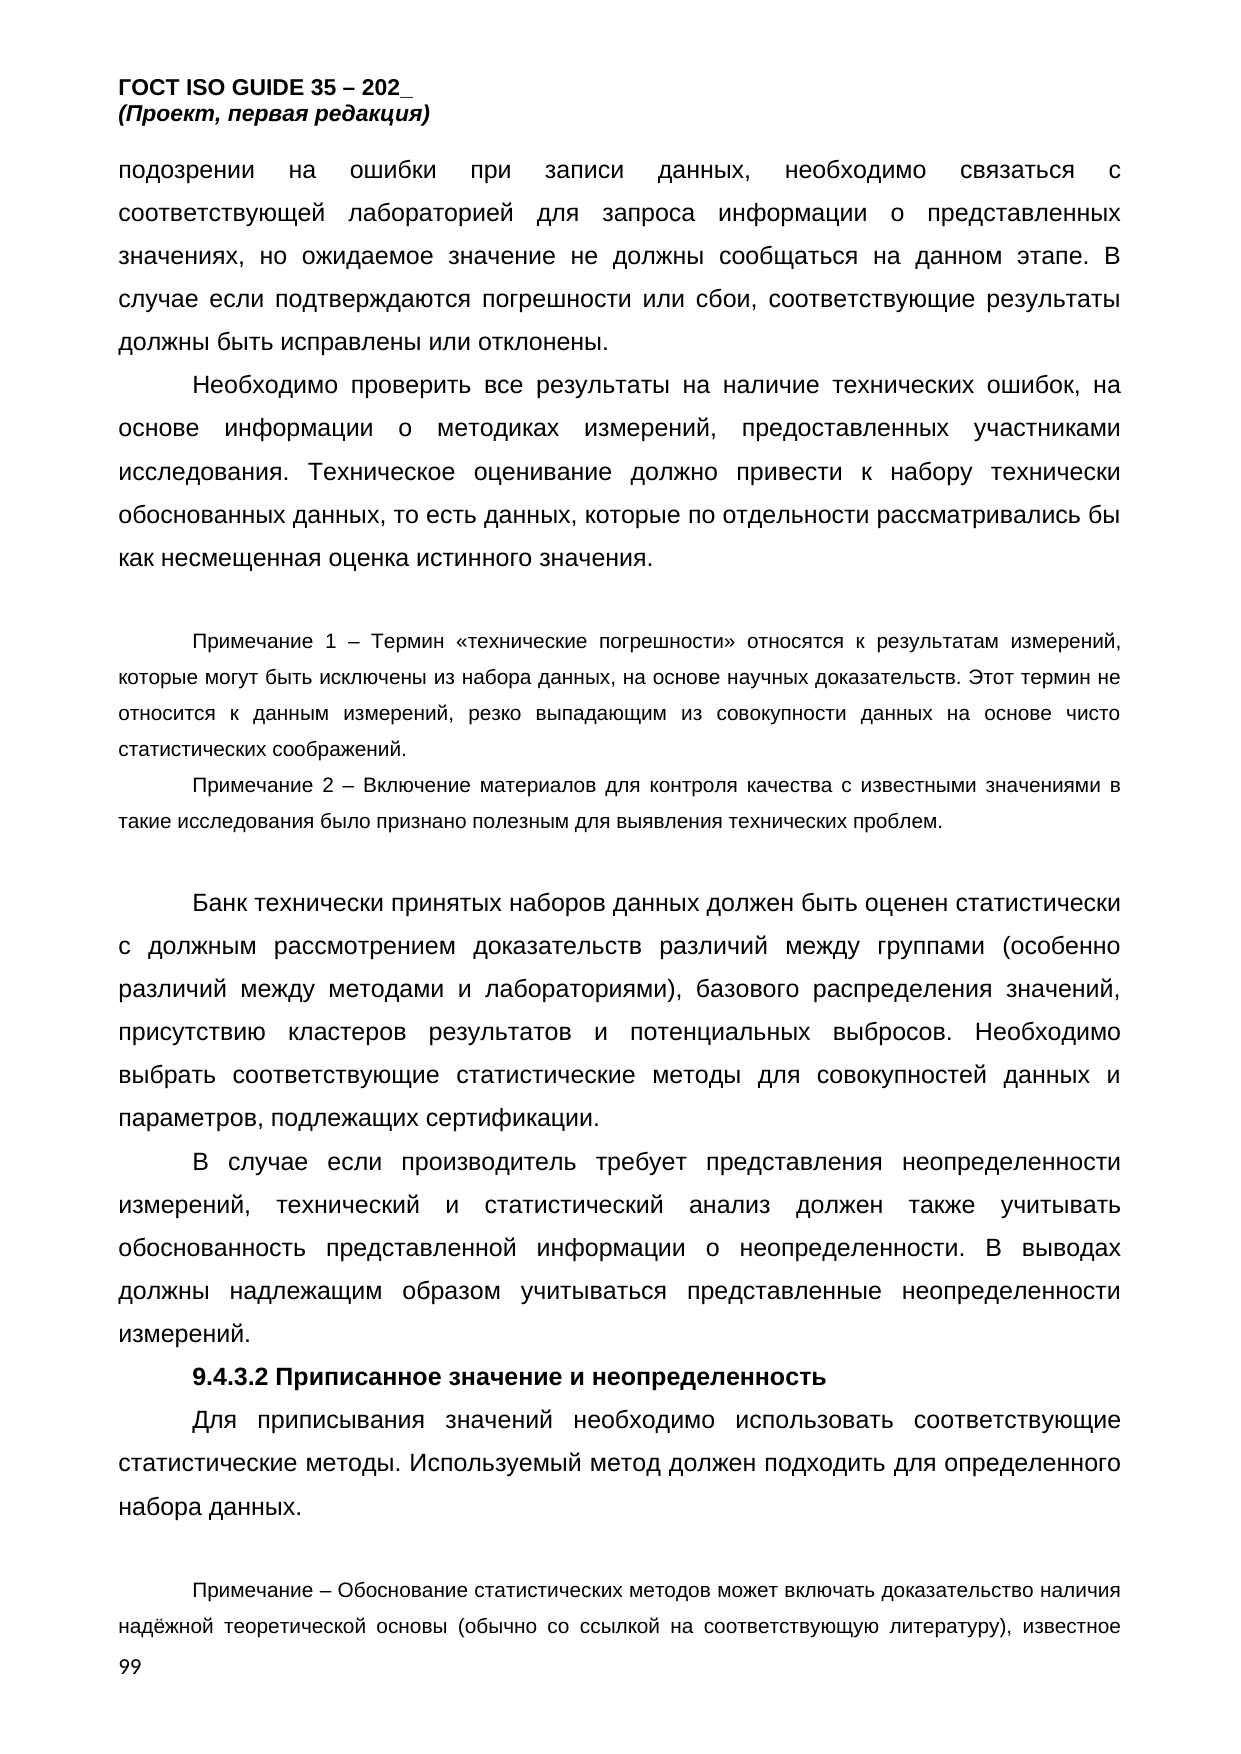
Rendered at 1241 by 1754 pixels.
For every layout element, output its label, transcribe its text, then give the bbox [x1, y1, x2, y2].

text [118, 1578, 1122, 1638]
text 9.4.3.2 Приписанное значение и неопределенность [118, 1362, 1122, 1391]
text Примечание 1 – Термин «технические погрешности» относятся к результатам измерений, которые могут быть исключены из набора данных, на основе научных доказательств. Этот термин не относится к данным измерений, резко выпадающим из совокупности данных на основе чисто статистических соображений. [118, 629, 1122, 761]
text Для приписывания значений необходимо использовать соответствующие статистические методы. Используемый метод должен подходить для определенного набора данных. [118, 1405, 1122, 1520]
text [118, 154, 1122, 356]
text Необходимо проверить все результаты на наличие технических ошибок, на основе информации о методиках измерений, предоставленных участниками исследования. Техническое оценивание должно привести к набору технически обоснованных данных, то есть данных, которые по отдельности рассматривались бы как несмещенная оценка истинного значения. [118, 370, 1122, 571]
text Примечание 2 – Включение материалов для контроля качества с известными значениями в такие исследования было признано полезным для выявления технических проблем. [118, 773, 1122, 833]
text Банк технически принятых наборов данных должен быть оценен статистически с должным рассмотрением доказательств различий между группами (особенно различий между методами и лабораториями), базового распределения значений, присутствию кластеров результатов и потенциальных выбросов. Необходимо выбрать соответствующие статистические методы для совокупностей данных и параметров, подлежащих сертификации. [118, 888, 1122, 1132]
text В случае если производитель требует представления неопределенности измерений, технический и статистический анализ должен также учитывать обоснованность представленной информации о неопределенности. В выводах должны надлежащим образом учитываться представленные неопределенности измерений. [118, 1146, 1122, 1348]
